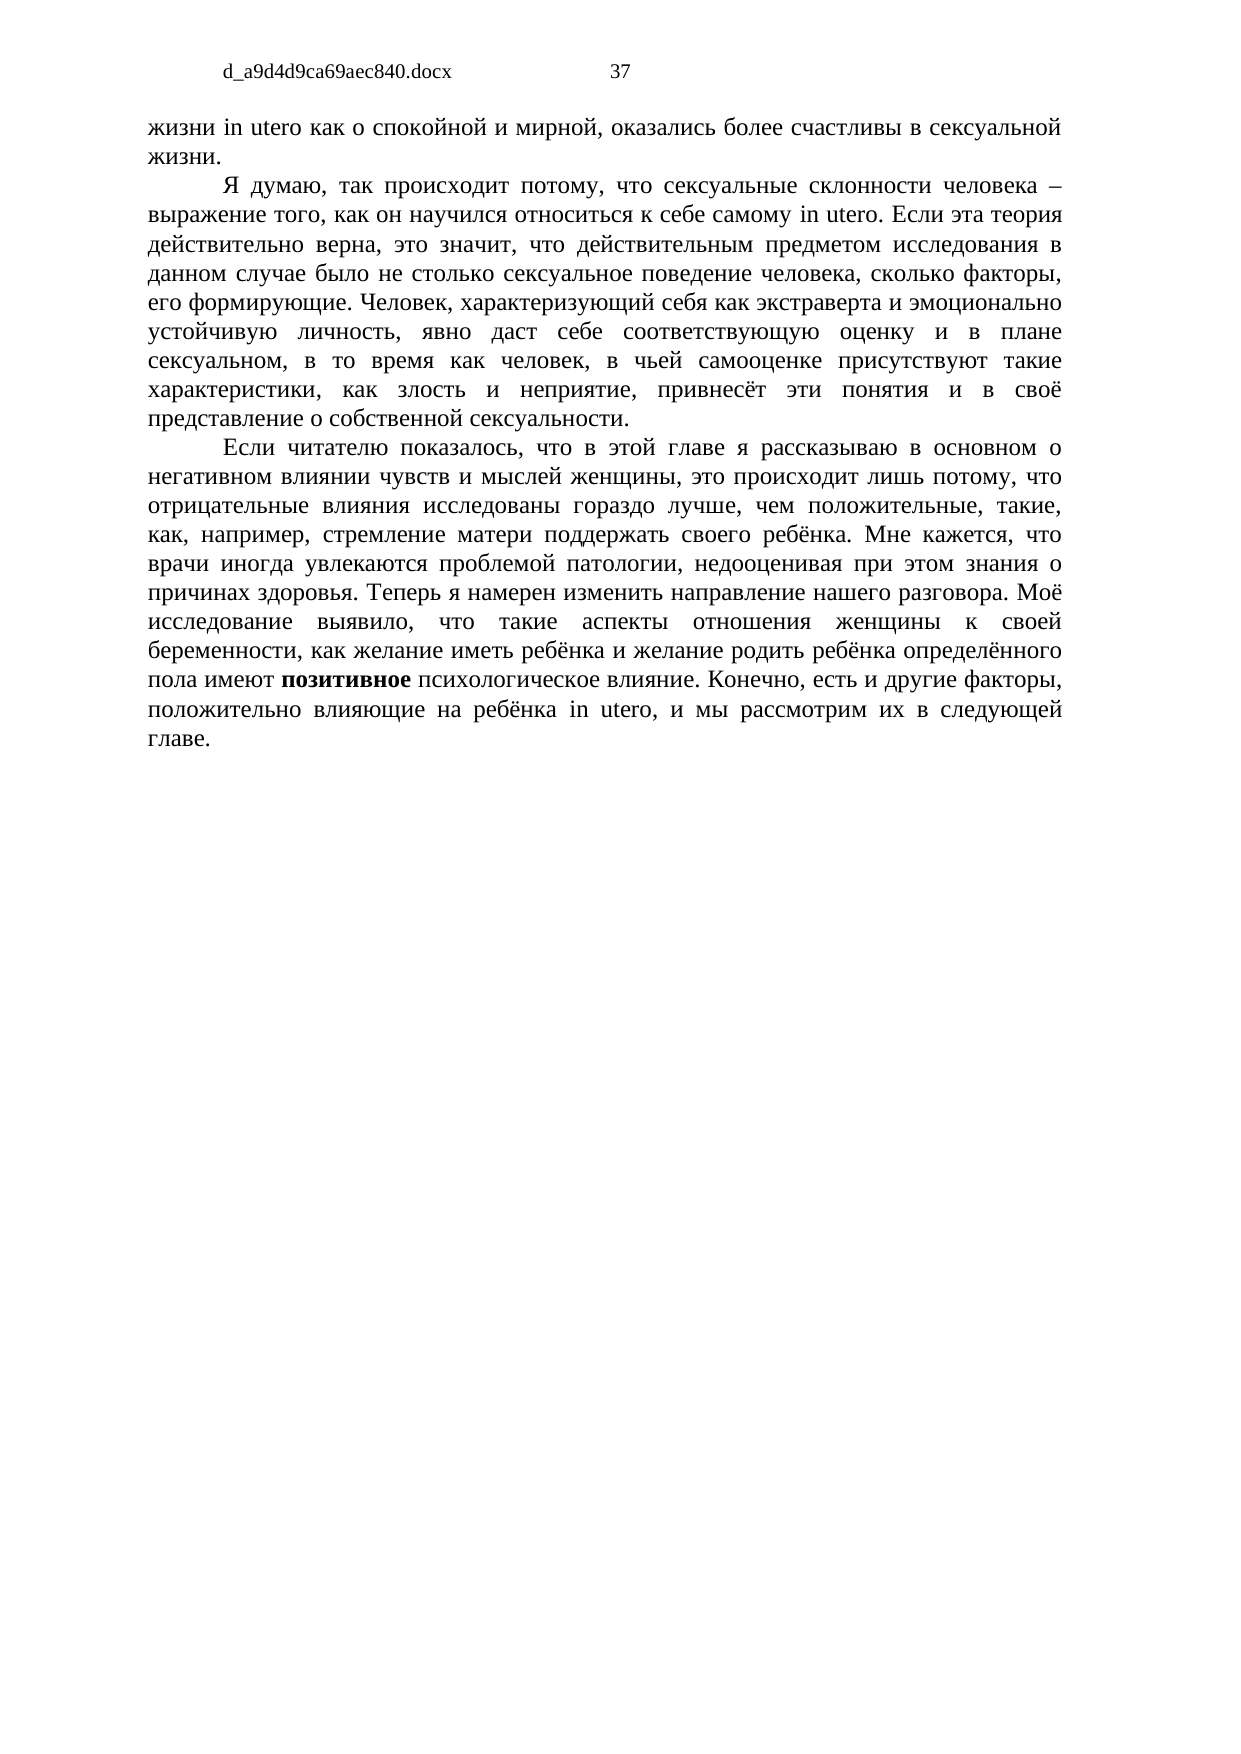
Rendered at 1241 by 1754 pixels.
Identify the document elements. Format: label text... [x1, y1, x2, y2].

text Если читателю показалось, что в этой главе я рассказываю в основном о негативном влиянии чувств и мыслей женщины, это происходит лишь потому, что отрицательные влияния исследованы гораздо лучше, чем положительные, такие, как, например, стремление матери поддержать своего ребёнка. Мне кажется, что врачи иногда увлекаются проблемой патологии, недооценивая при этом знания о причинах здоровья. Теперь я намерен изменить направление нашего разговора. Моё исследование выявило, что такие аспекты отношения женщины к своей беременности, как желание иметь ребёнка и желание родить ребёнка определённого пола имеют позитивное психологическое влияние. Конечно, есть и другие факторы, положительно влияющие на ребёнка in utero, и мы рассмотрим их в следующей главе. [148, 432, 1063, 752]
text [148, 112, 1063, 170]
text Я думаю, так происходит потому, что сексуальные склонности человека – выражение того, как он научился относиться к себе самому in utero. Если эта теория действительно верна, это значит, что действительным предметом исследования в данном случае было не столько сексуальное поведение человека, сколько факторы, его формирующие. Человек, характеризующий себя как экстраверта и эмоционально устойчивую личность, явно даст себе соответствующую оценку и в плане сексуальном, в то время как человек, в чьей самооценке присутствуют такие характеристики, как злость и неприятие, привнесёт эти понятия и в своё представление о собственной сексуальности. [148, 170, 1063, 432]
